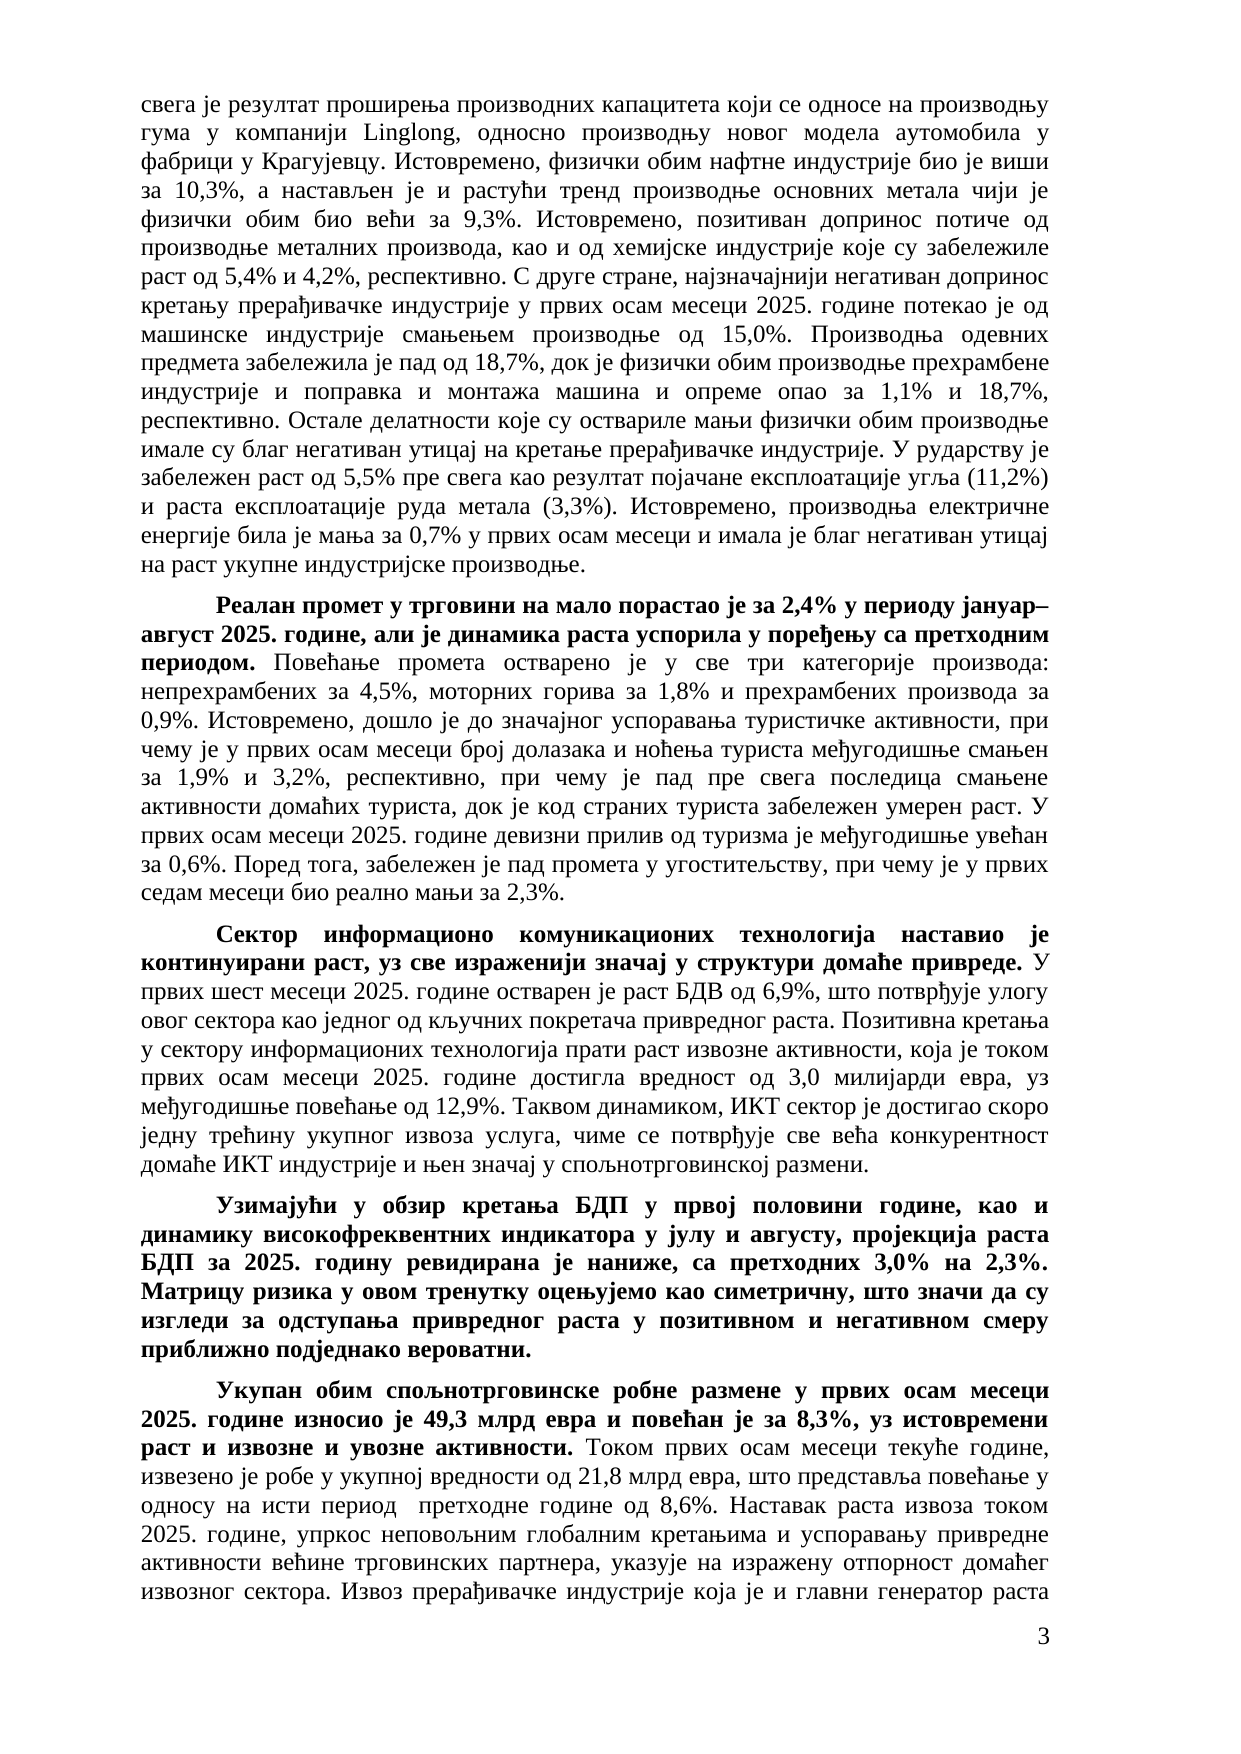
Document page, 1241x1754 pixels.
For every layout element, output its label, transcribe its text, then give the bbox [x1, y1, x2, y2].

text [141, 1375, 1050, 1605]
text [141, 89, 1050, 577]
text Реалан промет у трговини на мало порастао је за 2,4% у периоду јануар–август 2025. године, али је динамика раста успорила у поређењу са претходним периодом. Повећање промета остварено је у све три категорије производа: непрехрамбених за 4,5%, моторних горива за 1,8% и прехрамбених производа за 0,9%. Истовремено, дошло је до значајног успоравања туристичке активности, при чему је у првих осам месеци број долазака и ноћења туриста међугодишње смањен за 1,9% и 3,2%, респективно, при чему је пад пре свега последица смањене активности домаћих туриста, док је код страних туриста забележен умерен раст. У првих осам месеци 2025. године девизни прилив од туризма је међугодишње увећан за 0,6%. Поред тога, забележен је пад промета у угоститељству, при чему је у првих седам месеци био реално мањи за 2,3%. [141, 590, 1050, 906]
text Сектор информационо комуникационих технологија наставио је континуирани раст, уз све израженији значај у структури домаће привреде. У првих шест месеци 2025. године остварен је раст БДВ од 6,9%, што потврђује улогу овог сектора као једног од кључних покретача привредног раста. Позитивна кретања у сектору информационих технологија прати раст извозне активности, која је током првих осам месеци 2025. године достигла вредност од 3,0 милијарди евра, уз међугодишње повећање од 12,9%. Таквом динамиком, ИКТ сектор је достигао скоро једну трећину укупног извоза услуга, чиме се потврђује све већа конкурентност домаће ИКТ индустрије и њен значај у спољнотрговинској размени. [141, 919, 1050, 1177]
text Узимајући у обзир кретања БДП у првој половини године, као и динамику високофреквентних индикатора у јулу и августу, пројекција раста БДП за 2025. годину ревидирана је наниже, са претходних 3,0% на 2,3%. Матрицу ризика у овом тренутку оцењујемо као симетричну, што значи да су изгледи за одступања привредног раста у позитивном и негативном смеру приближно подједнако вероватни. [141, 1190, 1050, 1362]
